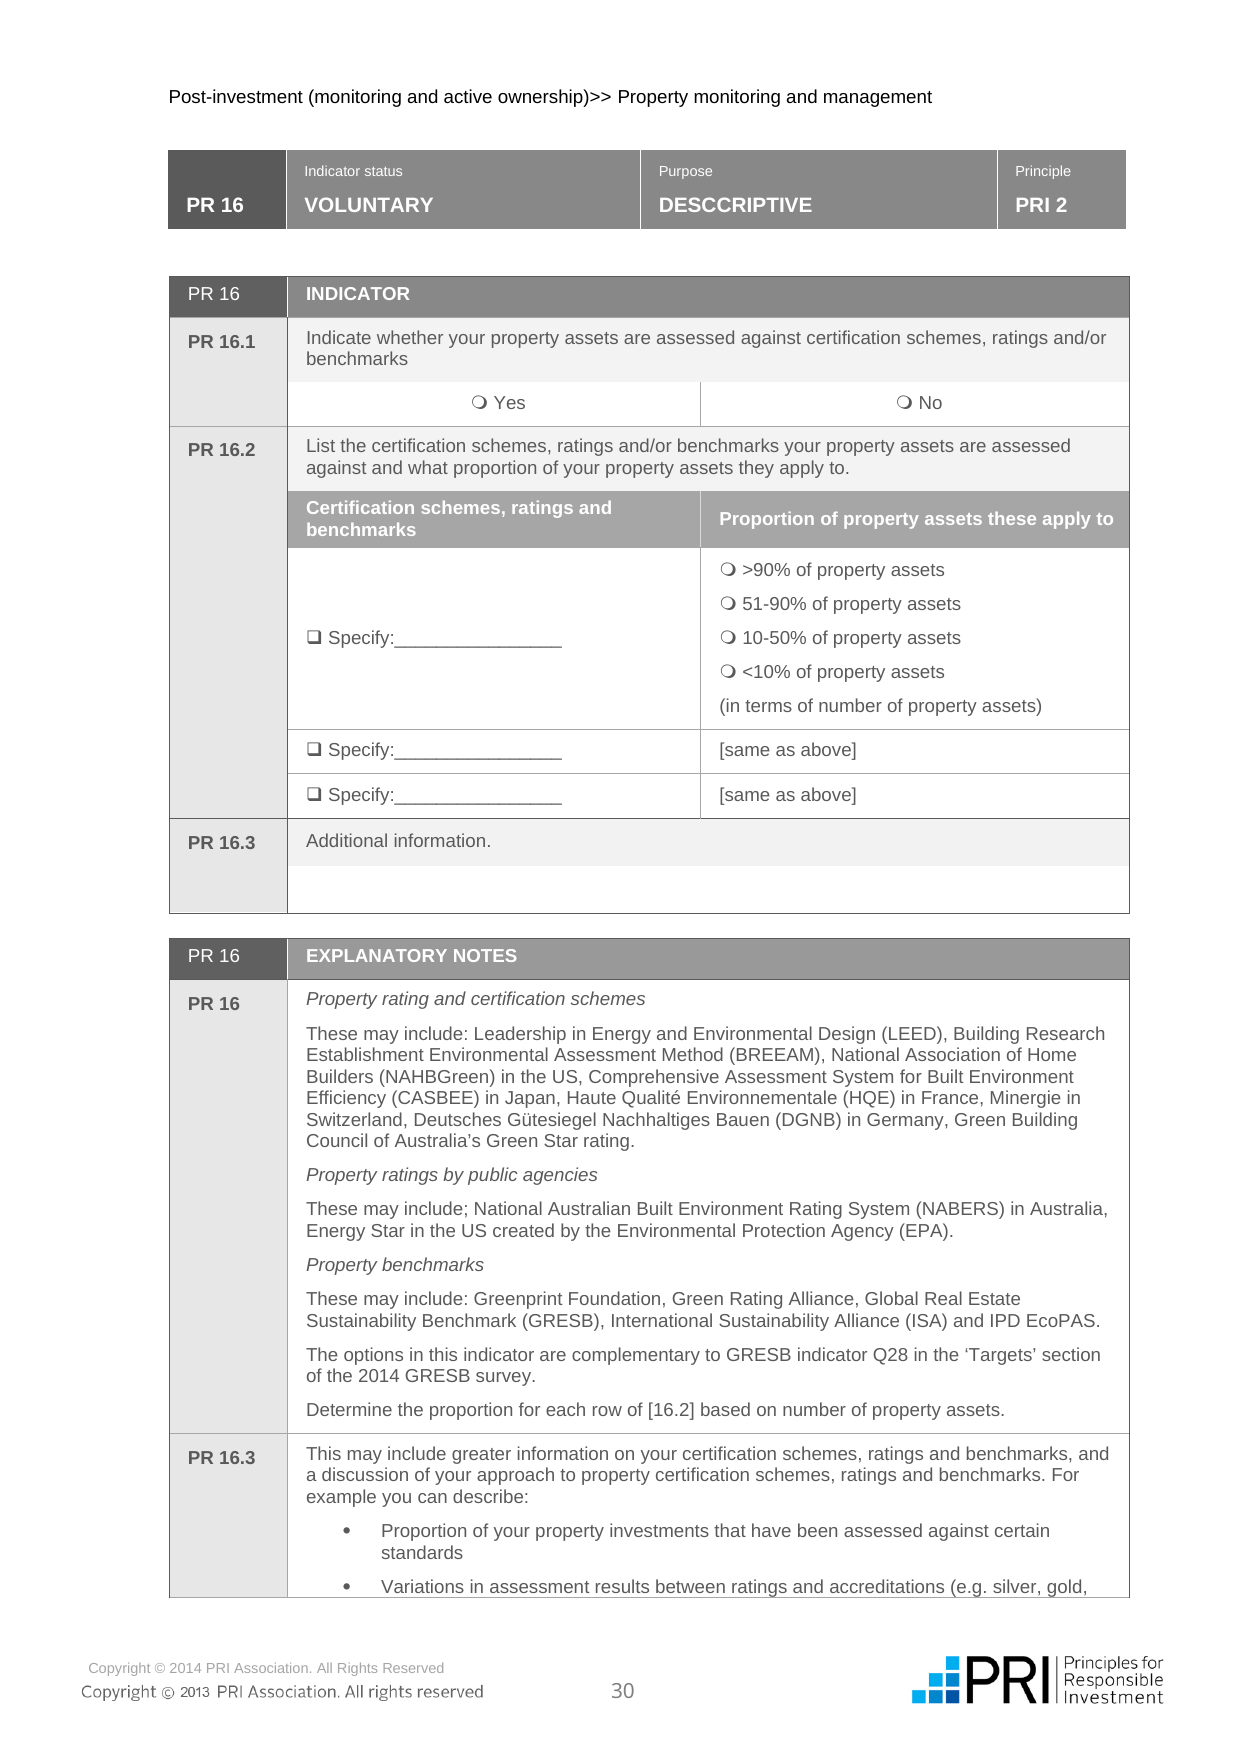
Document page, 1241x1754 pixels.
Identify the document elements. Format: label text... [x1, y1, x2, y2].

table_cell Specify:________________ [288, 774, 700, 818]
table_header EXPLANATORY NOTES [288, 939, 1129, 979]
table_cell PR 16.3 [170, 1434, 287, 1597]
table_cell >90% of property assets 51-90% of property assets 10-50% of property assets <10% of property assets (in terms of number of property assets) [701, 548, 1129, 729]
table_header [168, 150, 286, 186]
table_header Principle [998, 150, 1126, 186]
table_cell PR 16.2 [170, 427, 287, 491]
table_cell [170, 866, 287, 912]
table_cell PRI 2 [998, 186, 1126, 229]
table_header Indicator status [287, 150, 640, 186]
table_cell PR 16 [168, 186, 286, 229]
table_cell Proportion of property assets these apply to [701, 491, 1129, 547]
table_cell Certification schemes, ratings and benchmarks [288, 491, 700, 547]
table_cell Yes [288, 382, 700, 426]
table_header INDICATOR [288, 277, 1129, 317]
table_cell [170, 491, 287, 818]
table_cell Additional information. [288, 819, 1129, 866]
table_header PR 16 [170, 277, 287, 317]
picture [0, 1560, 1241, 1754]
table_cell VOLUNTARY [287, 186, 640, 229]
table_cell List the certification schemes, ratings and/or benchmarks your property assets are assessed against and what proportion of your property assets they apply to. [288, 427, 1129, 491]
table_cell Specify:________________ [288, 730, 700, 773]
table_cell Specify:________________ [288, 548, 700, 729]
table_cell PR 16.1 [170, 318, 287, 426]
table_cell [288, 866, 1129, 912]
table_cell [same as above] [701, 730, 1129, 773]
table_cell Indicate whether your property assets are assessed against certification schemes, ratings and/or benchmarks [288, 318, 1129, 382]
table_header Purpose [641, 150, 997, 186]
table_cell Property rating and certification schemes These may include: Leadership in Energy and Environmental Design (LEED), Building Research Establishment Environmental Assessment Method (BREEAM), National Association of Home Builders (NAHBGreen) in the US, Comprehensive Assessment System for Built Environment Efficiency (CASBEE) in Japan, Haute Qualité Environnementale (HQE) in France, Minergie in Switzerland, Deutsches Gütesiegel Nachhaltiges Bauen (DGNB) in Germany, Green Building Council of Australia’s Green Star rating. Property ratings by public agencies These may include; National Australian Built Environment Rating System (NABERS) in Australia, Energy Star in the US created by the Environmental Protection Agency (EPA). Property benchmarks These may include: Greenprint Foundation, Green Rating Alliance, Global Real Estate Sustainability Benchmark (GRESB), International Sustainability Alliance (ISA) and IPD EcoPAS. The options in this indicator are complementary to GRESB indicator Q28 in the ‘Targets’ section of the 2014 GRESB survey. Determine the proportion for each row of [16.2] based on number of property assets. [288, 980, 1129, 1433]
table_cell [same as above] [701, 774, 1129, 818]
table_cell PR 16 [170, 980, 287, 1433]
table_cell No [701, 382, 1129, 426]
table_header PR 16 [170, 939, 287, 979]
table_cell PR 16.3 [170, 819, 287, 866]
table_cell DESCCRIPTIVE [641, 186, 997, 229]
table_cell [288, 1434, 1129, 1597]
